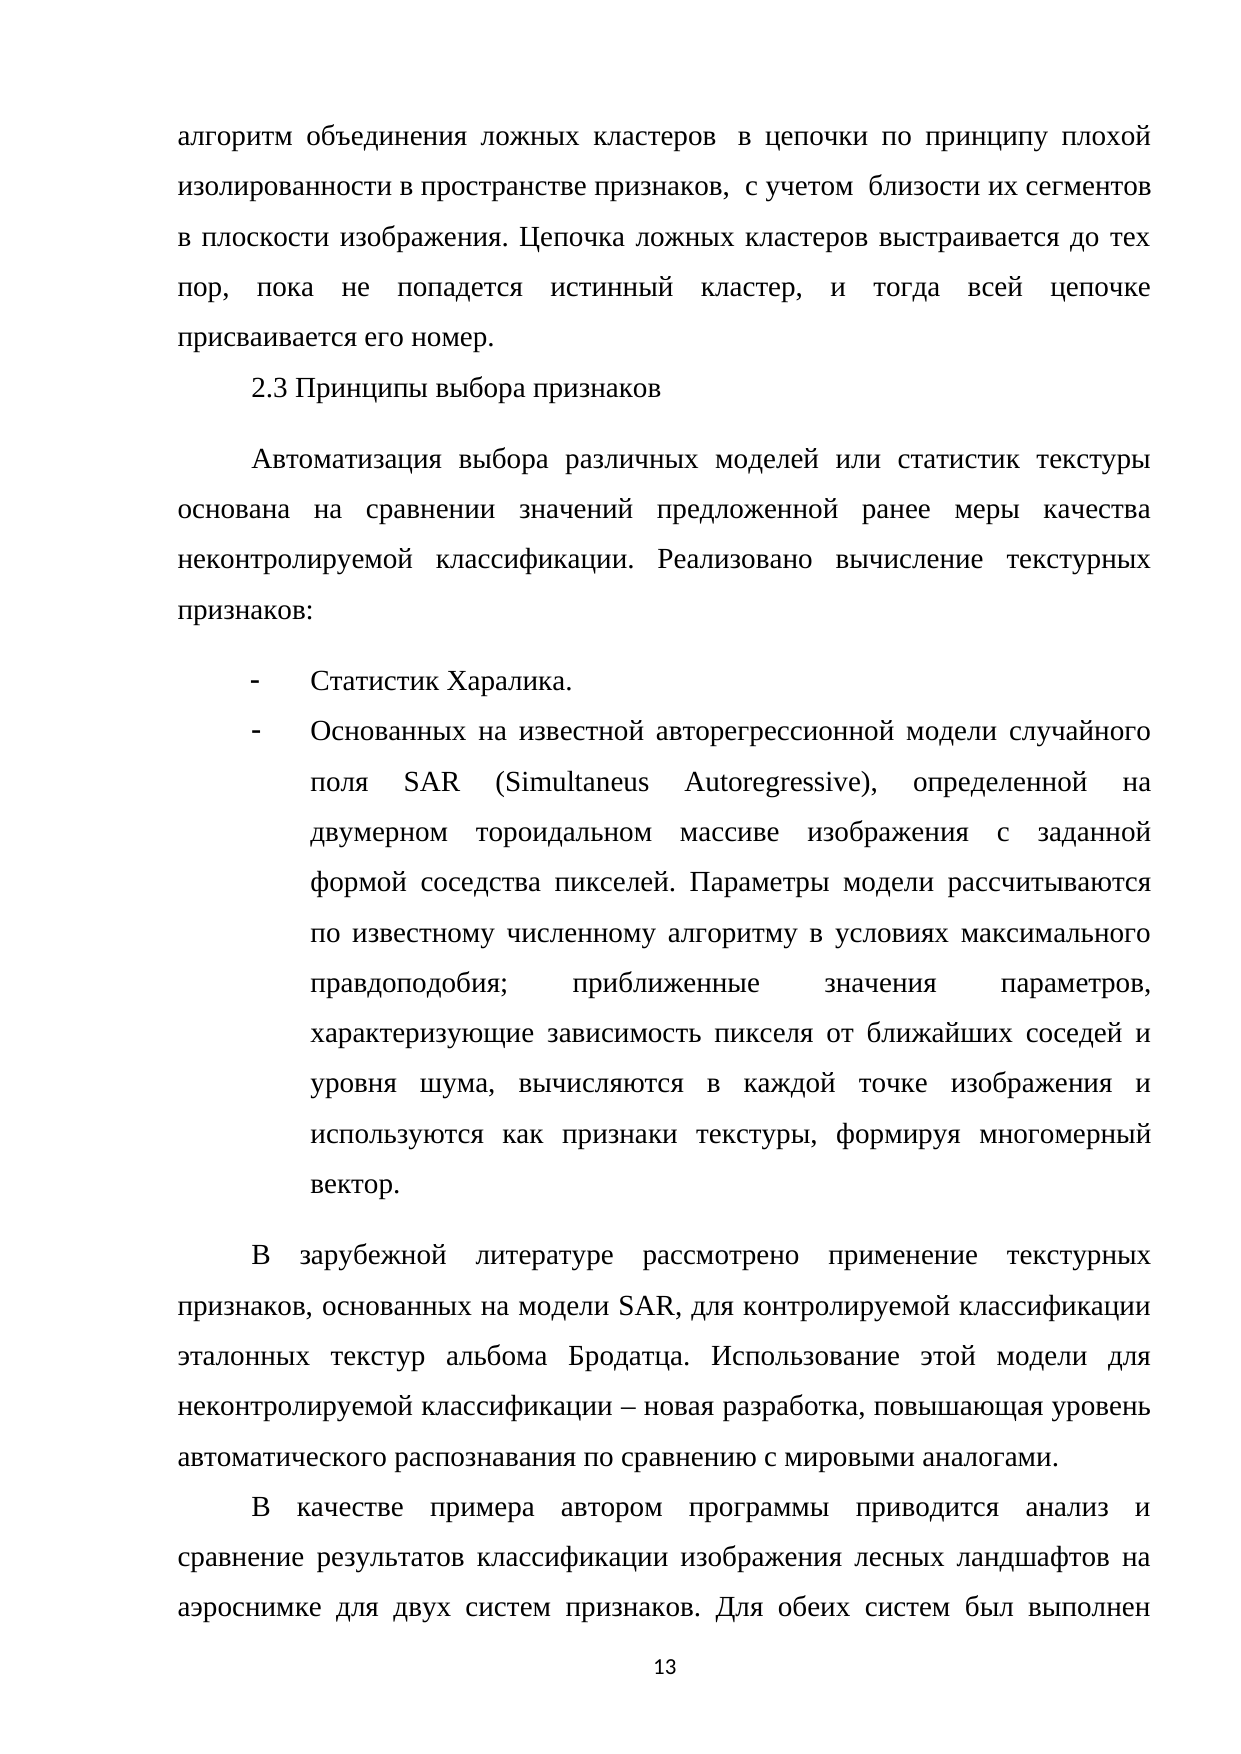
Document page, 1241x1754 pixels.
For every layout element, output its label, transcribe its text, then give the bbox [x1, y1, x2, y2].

text В зарубежной литературе рассмотрено применение текстурных признаков, основанных на модели SAR, для контролируемой классификации эталонных текстур альбома Бродатца. Использование этой модели для неконтролируемой классификации – новая разработка, повышающая уровень автоматического распознавания по сравнению с мировыми аналогами. [177, 1237, 1152, 1472]
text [177, 118, 1152, 353]
list Статистик Харалика. [250, 663, 1152, 697]
text 2.3 Принципы выбора признаков [177, 370, 1152, 403]
text Автоматизация выбора различных моделей или статистик текстуры основана на сравнении значений предложенной ранее меры качества неконтролируемой классификации. Реализовано вычисление текстурных признаков: [177, 441, 1152, 625]
list Основанных на известной авторегрессионной модели случайного поля SAR (Simultaneus Autoregressive), определенной на двумерном тороидальном массиве изображения с заданной формой соседства пикселей. Параметры модели рассчитываются по известному численному алгоритму в условиях максимального правдоподобия; приближенные значения параметров, характеризующие зависимость пикселя от ближайших соседей и уровня шума, вычисляются в каждой точке изображения и используются как признаки текстуры, формируя многомерный вектор. [251, 713, 1152, 1200]
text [177, 1489, 1152, 1623]
